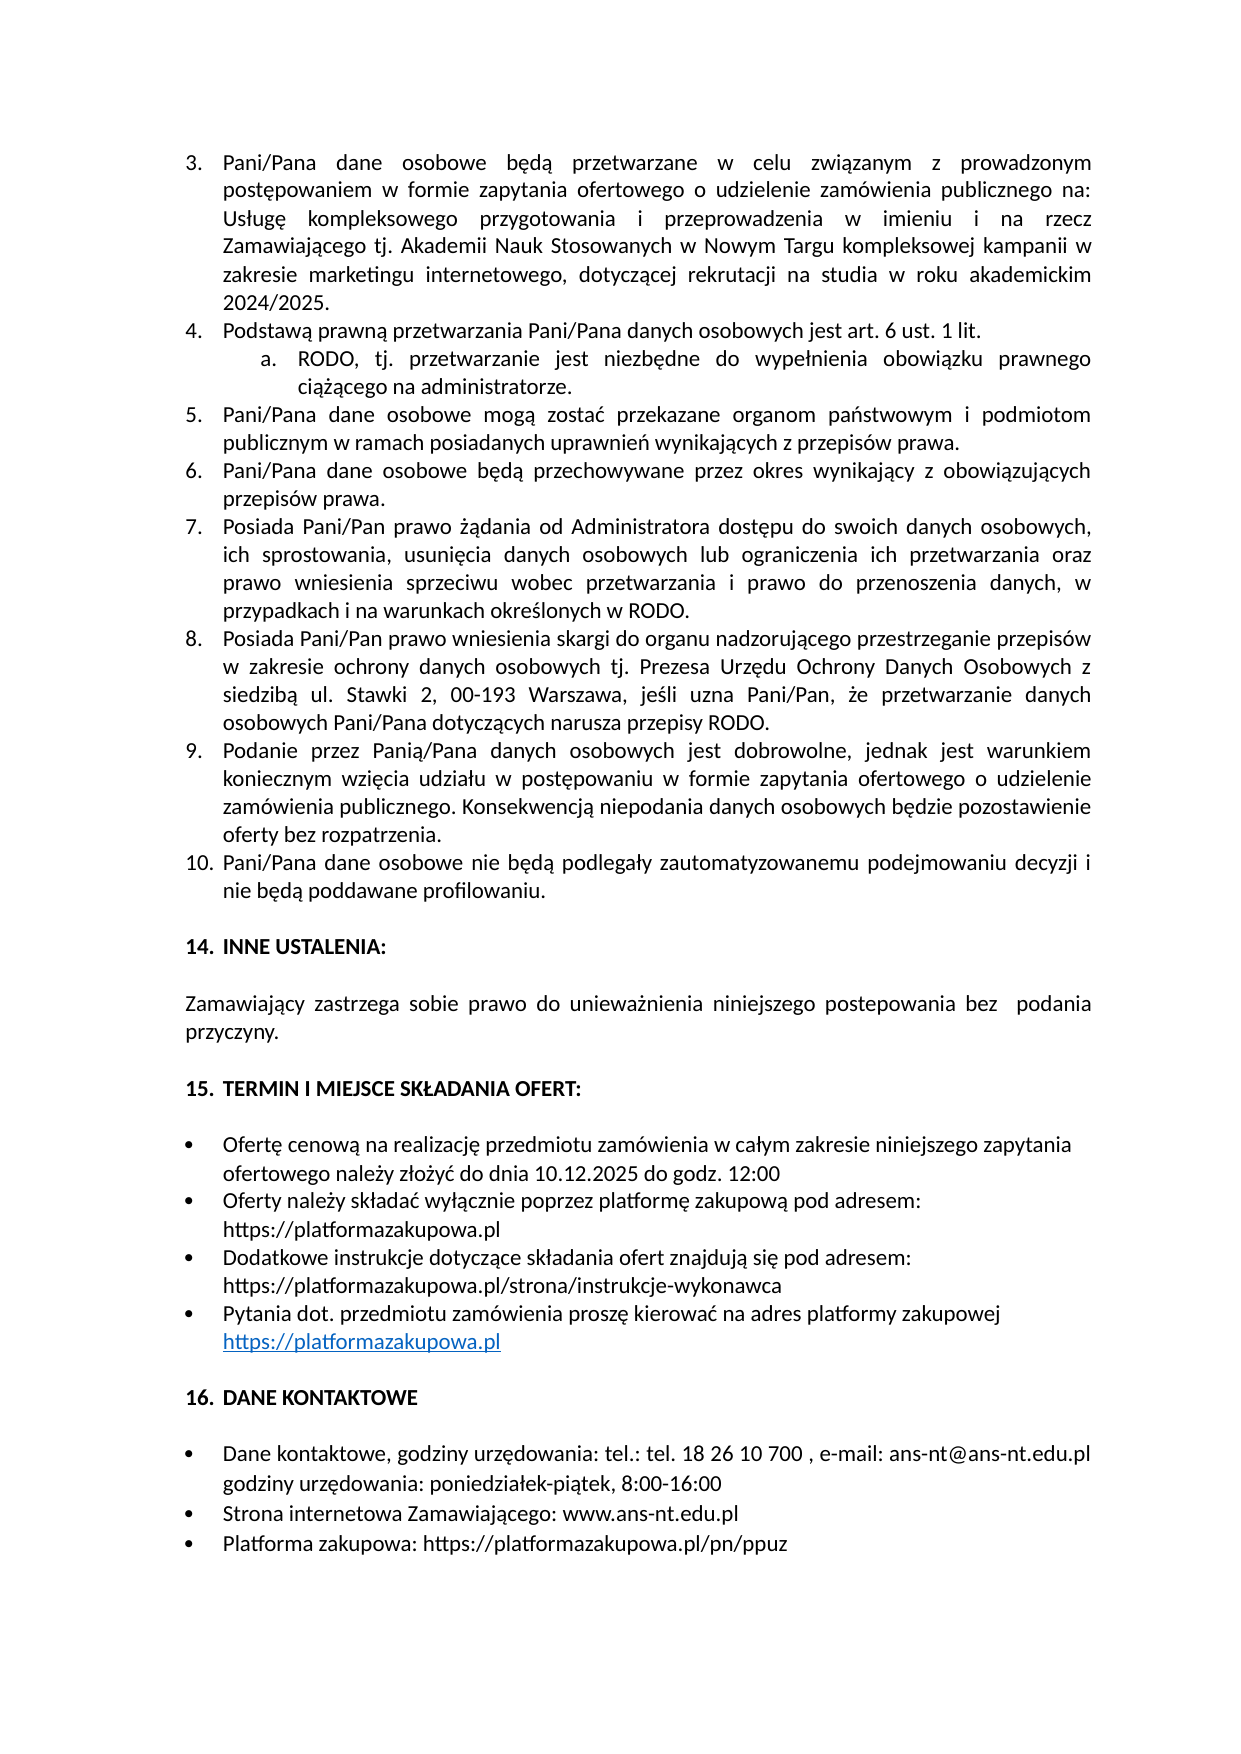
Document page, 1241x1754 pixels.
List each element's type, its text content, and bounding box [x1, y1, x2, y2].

list Pani/Pana dane osobowe nie będą podlegały zautomatyzowanemu podejmowaniu decyzji i nie będą poddawane profilowaniu. [185, 848, 1093, 904]
list Oferty należy składać wyłącznie poprzez platformę zakupową pod adresem: https://platformazakupowa.pl [185, 1187, 1093, 1243]
list Pani/Pana dane osobowe będą przetwarzane w celu związanym z prowadzonym postępowaniem w formie zapytania ofertowego o udzielenie zamówienia publicznego na: Usługę kompleksowego przygotowania i przeprowadzenia w imieniu i na rzecz Zamawiającego tj. Akademii Nauk Stosowanych w Nowym Targu kompleksowej kampanii w zakresie marketingu internetowego, dotyczącej rekrutacji na studia w roku akademickim 2024/2025. [185, 148, 1093, 316]
list Pani/Pana dane osobowe będą przechowywane przez okres wynikający z obowiązujących przepisów prawa. [185, 456, 1093, 512]
list TERMIN I MIEJSCE SKŁADANIA OFERT: [185, 1074, 1093, 1103]
text Zamawiający zastrzega sobie prawo do unieważnienia niniejszego postepowania bez podania przyczyny. [185, 989, 1093, 1045]
list Pytania dot. przedmiotu zamówienia proszę kierować na adres platformy zakupowej https://platformazakupowa.pl [185, 1299, 1093, 1355]
list DANE KONTAKTOWE [185, 1383, 1093, 1411]
list INNE USTALENIA: [185, 932, 1093, 960]
list Podanie przez Panią/Pana danych osobowych jest dobrowolne, jednak jest warunkiem koniecznym wzięcia udziału w postępowaniu w formie zapytania ofertowego o udzielenie zamówienia publicznego. Konsekwencją niepodania danych osobowych będzie pozostawienie oferty bez rozpatrzenia. [185, 736, 1093, 848]
list Platforma zakupowa: https://platformazakupowa.pl/pn/ppuz [185, 1529, 1093, 1557]
list Strona internetowa Zamawiającego: www.ans-nt.edu.pl [185, 1499, 1093, 1527]
list Posiada Pani/Pan prawo żądania od Administratora dostępu do swoich danych osobowych, ich sprostowania, usunięcia danych osobowych lub ograniczenia ich przetwarzania oraz prawo wniesienia sprzeciwu wobec przetwarzania i prawo do przenoszenia danych, w przypadkach i na warunkach określonych w RODO. [185, 512, 1093, 624]
list Dane kontaktowe, godziny urzędowania: tel.: tel. 18 26 10 700 , e-mail: ans-nt@ans-nt.edu.pl godziny urzędowania: poniedziałek-piątek, 8:00-16:00 [185, 1439, 1093, 1497]
list Dodatkowe instrukcje dotyczące składania ofert znajdują się pod adresem: https://platformazakupowa.pl/strona/instrukcje-wykonawca [185, 1243, 1093, 1299]
list Posiada Pani/Pan prawo wniesienia skargi do organu nadzorującego przestrzeganie przepisów w zakresie ochrony danych osobowych tj. Prezesa Urzędu Ochrony Danych Osobowych z siedzibą ul. Stawki 2, 00-193 Warszawa, jeśli uzna Pani/Pan, że przetwarzanie danych osobowych Pani/Pana dotyczących narusza przepisy RODO. [185, 624, 1093, 736]
list RODO, tj. przetwarzanie jest niezbędne do wypełnienia obowiązku prawnego ciążącego na administratorze. [260, 344, 1093, 400]
list Pani/Pana dane osobowe mogą zostać przekazane organom państwowym i podmiotom publicznym w ramach posiadanych uprawnień wynikających z przepisów prawa. [185, 400, 1093, 456]
list Podstawą prawną przetwarzania Pani/Pana danych osobowych jest art. 6 ust. 1 lit. [185, 316, 1093, 344]
list Ofertę cenową na realizację przedmiotu zamówienia w całym zakresie niniejszego zapytania ofertowego należy złożyć do dnia 10.12.2025 do godz. 12:00 [185, 1131, 1093, 1187]
